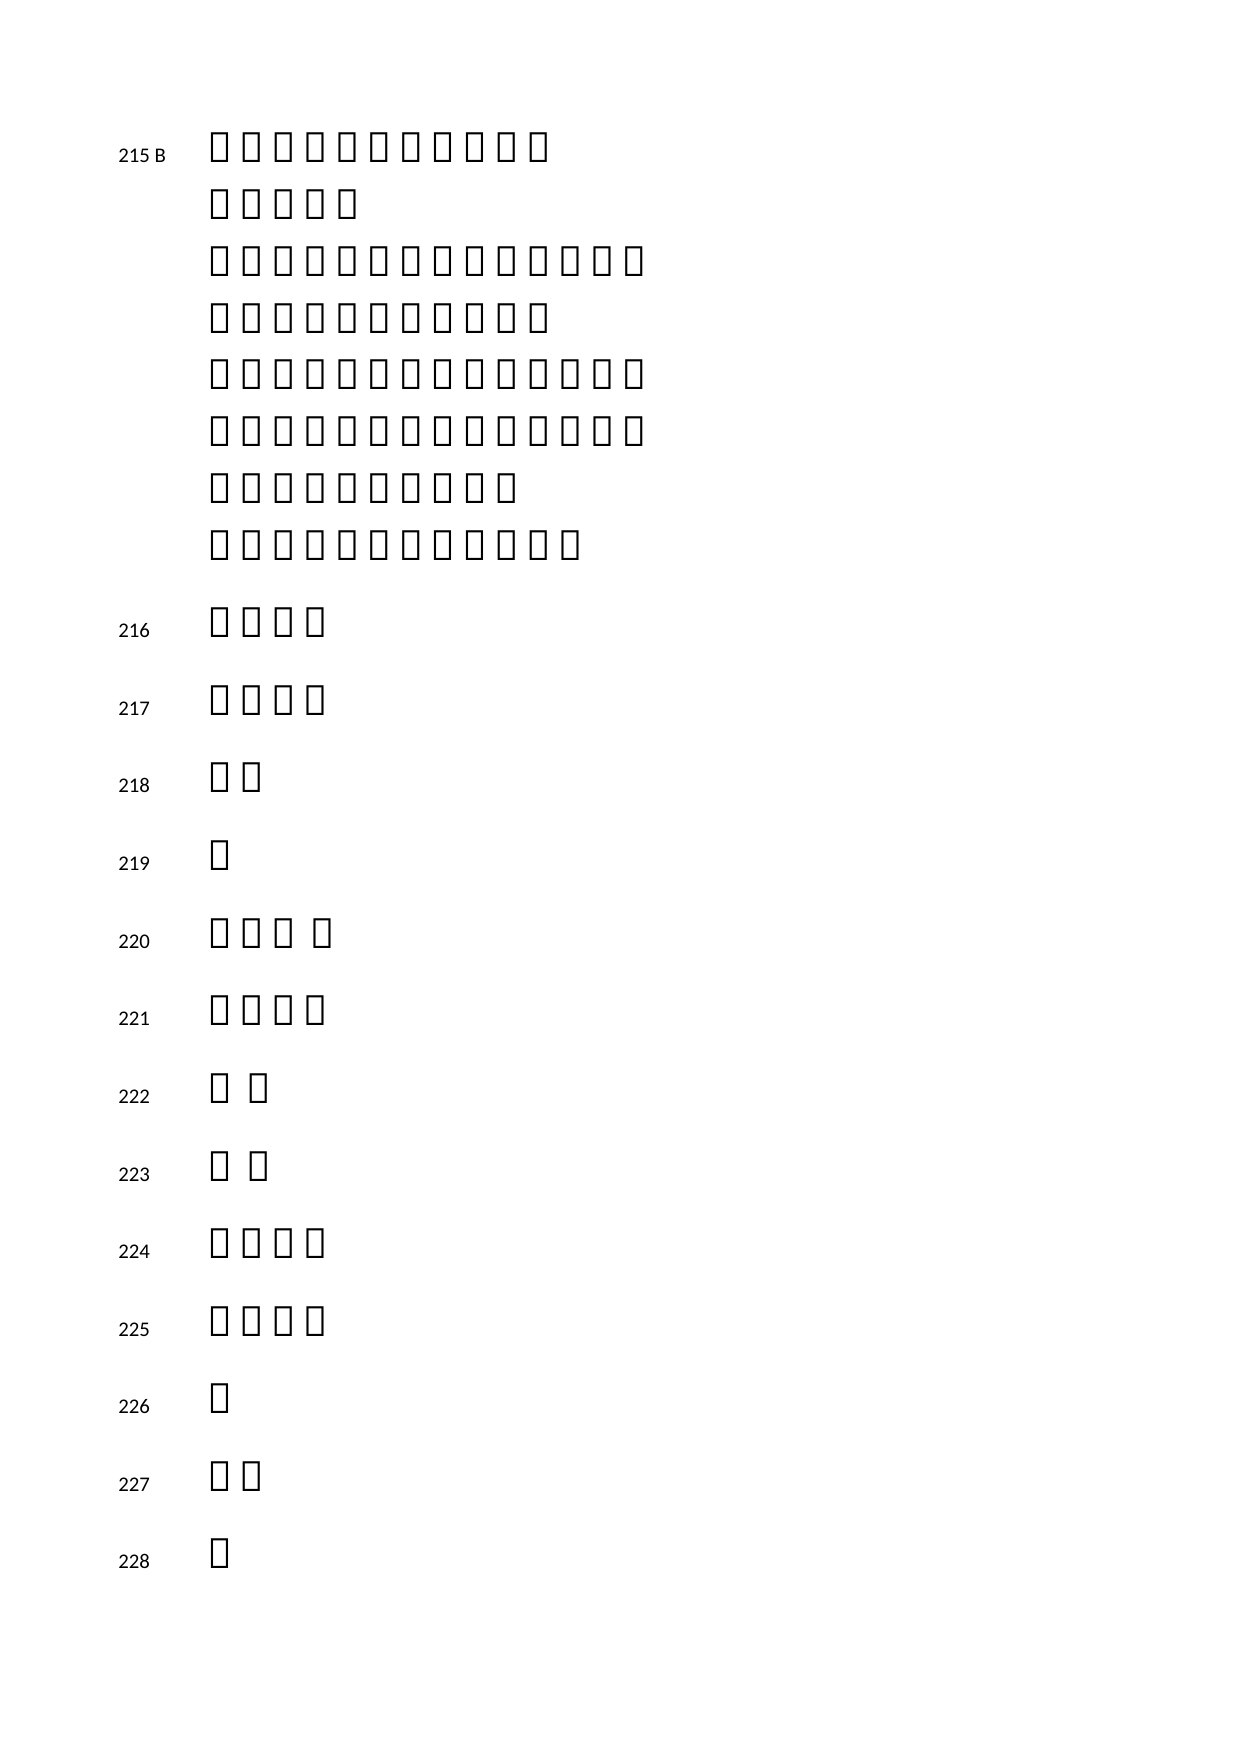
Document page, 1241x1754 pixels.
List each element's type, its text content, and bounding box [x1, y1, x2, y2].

text 215 B 󱃽 󱄝 󱈚 󱄤 󱄲 󱄁 󱄂 󱃵 󱄩 󱄊 󱄶 󱄀 󱄜 󱄚 󱄍 󱄶 󱈘 󱃹 󱄏 󱃹 󱄓 󱄲 󱄍 󱄄 󱄲 󱃽 󱄞 󱄘 󱄁 󱄶 󱄪 󱄂 󱈛 󱄍 󱄲 󱄍 󱄄 󱄲 󱄏 󱄓 󱄶 󱄉 󱃱 󱃳 󱄜 󱃹 󱄲 󱄪 󱈜 󱄍 󱄏 󱄜 󱄀 󱃹 󱄶 󱄪 󱄙 󱈜 󱄍 󱄲 󱈝 󱄒 󱄲 󱄏 󱄓 󿯥 󱃵 󱄤 󱄈 󱄘 󱈞 󱄨 󱄲 󱄍 󱄄 󱄲 󱄏 󱄓 󱄶 󱄜 󱄑 󱄏 󱃹 󱄓 󱄲 󱈞 󱃻 󱄤 󱄲 󱃵 󱄶 [118, 118, 1122, 572]
text 228 󿯨 [118, 1524, 1122, 1581]
text 217 󱄖 󱄌 󱃴 󱄐 [118, 671, 1122, 727]
text 218 󱅍 󱀵 [118, 748, 1122, 805]
text 227 󱆺 󱀿 [118, 1447, 1122, 1503]
text 226 󿯨 [118, 1369, 1122, 1426]
text 221 󱀜 󱀜 󱇶 󱀜 [118, 981, 1122, 1038]
text 216 󱄟 󱄲 󱈟 󱈠 [118, 593, 1122, 650]
text 224 󿯥 󱇶 󱀜 󱀡 [118, 1214, 1122, 1271]
text 223 󱂊 󱂐 [118, 1136, 1122, 1193]
text 220 󱀗 󱁩 󱅍 󱄦 [118, 903, 1122, 960]
text 222 󱂊 󱂐 [118, 1059, 1122, 1116]
text 219 󱂑 [118, 826, 1122, 883]
text 225 󱁵 󿯥 󱀵 󱀠 [118, 1292, 1122, 1348]
